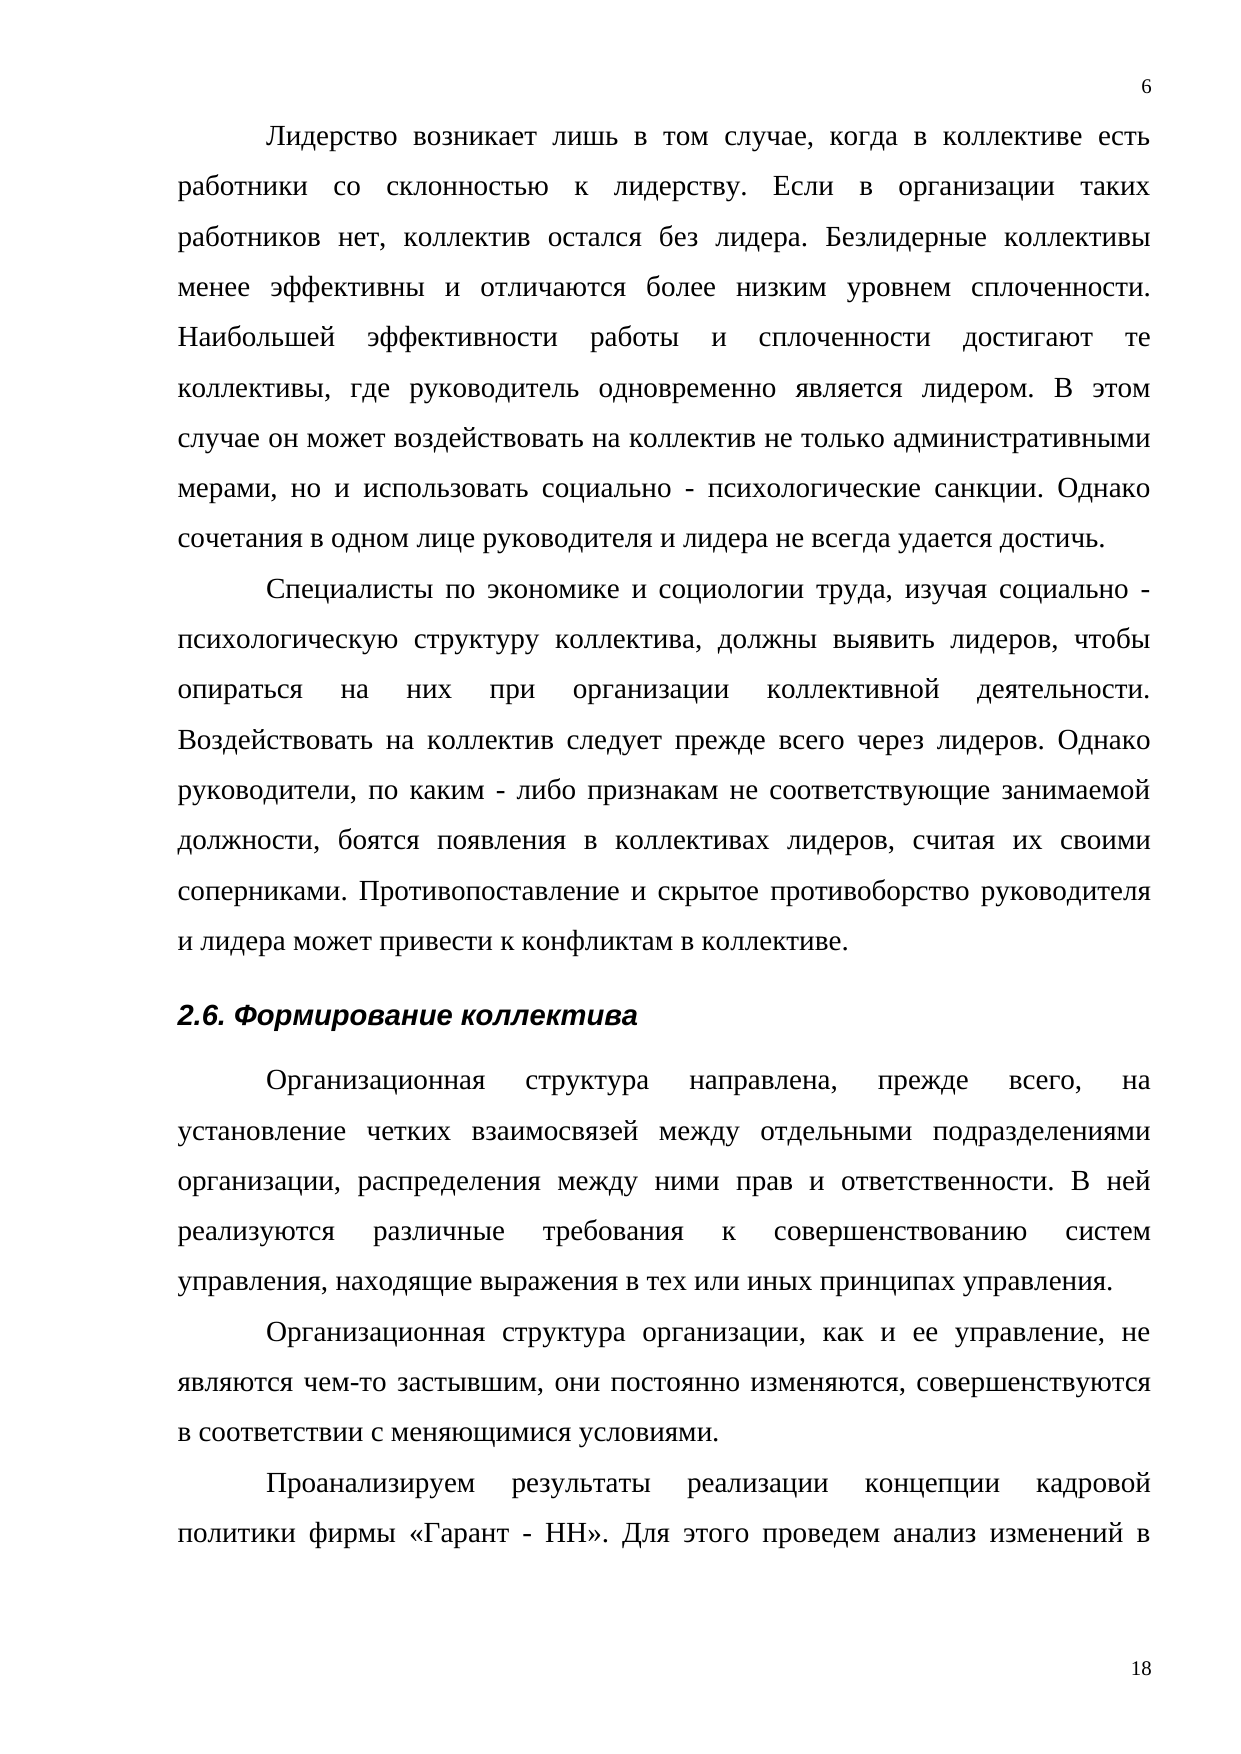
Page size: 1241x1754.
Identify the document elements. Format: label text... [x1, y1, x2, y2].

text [177, 1465, 1152, 1549]
text Специалисты по экономике и социологии труда, изучая социально - психологическую структуру коллектива, должны выявить лидеров, чтобы опираться на них при организации коллективной деятельности. Воздействовать на коллектив следует прежде всего через лидеров. Однако руководители, по каким - либо признакам не соответствующие занимаемой должности, боятся появления в коллективах лидеров, считая их своими соперниками. Противопоставление и скрытое противоборство руководителя и лидера может привести к конфликтам в коллективе. [177, 571, 1152, 957]
text Организационная структура организации, как и ее управление, не являются чем-то застывшим, они постоянно изменяются, совершенствуются в соответствии с меняющимися условиями. [177, 1314, 1152, 1448]
text Лидерство возникает лишь в том случае, когда в коллективе есть работники со склонностью к лидерству. Если в организации таких работников нет, коллектив остался без лидера. Безлидерные коллективы менее эффективны и отличаются более низким уровнем сплоченности. Наибольшей эффективности работы и сплоченности достигают те коллективы, где руководитель одновременно является лидером. В этом случае он может воздействовать на коллектив не только административными мерами, но и использовать социально - психологические санкции. Однако сочетания в одном лице руководителя и лидера не всегда удается достичь. [177, 118, 1152, 554]
text Организационная структура направлена, прежде всего, на установление четких взаимосвязей между отдельными подразделениями организации, распределения между ними прав и ответственности. В ней реализуются различные требования к совершенствованию систем управления, находящие выражения в тех или иных принципах управления. [177, 1062, 1152, 1297]
subtitle 2.6. Формирование коллектива [177, 998, 1152, 1032]
